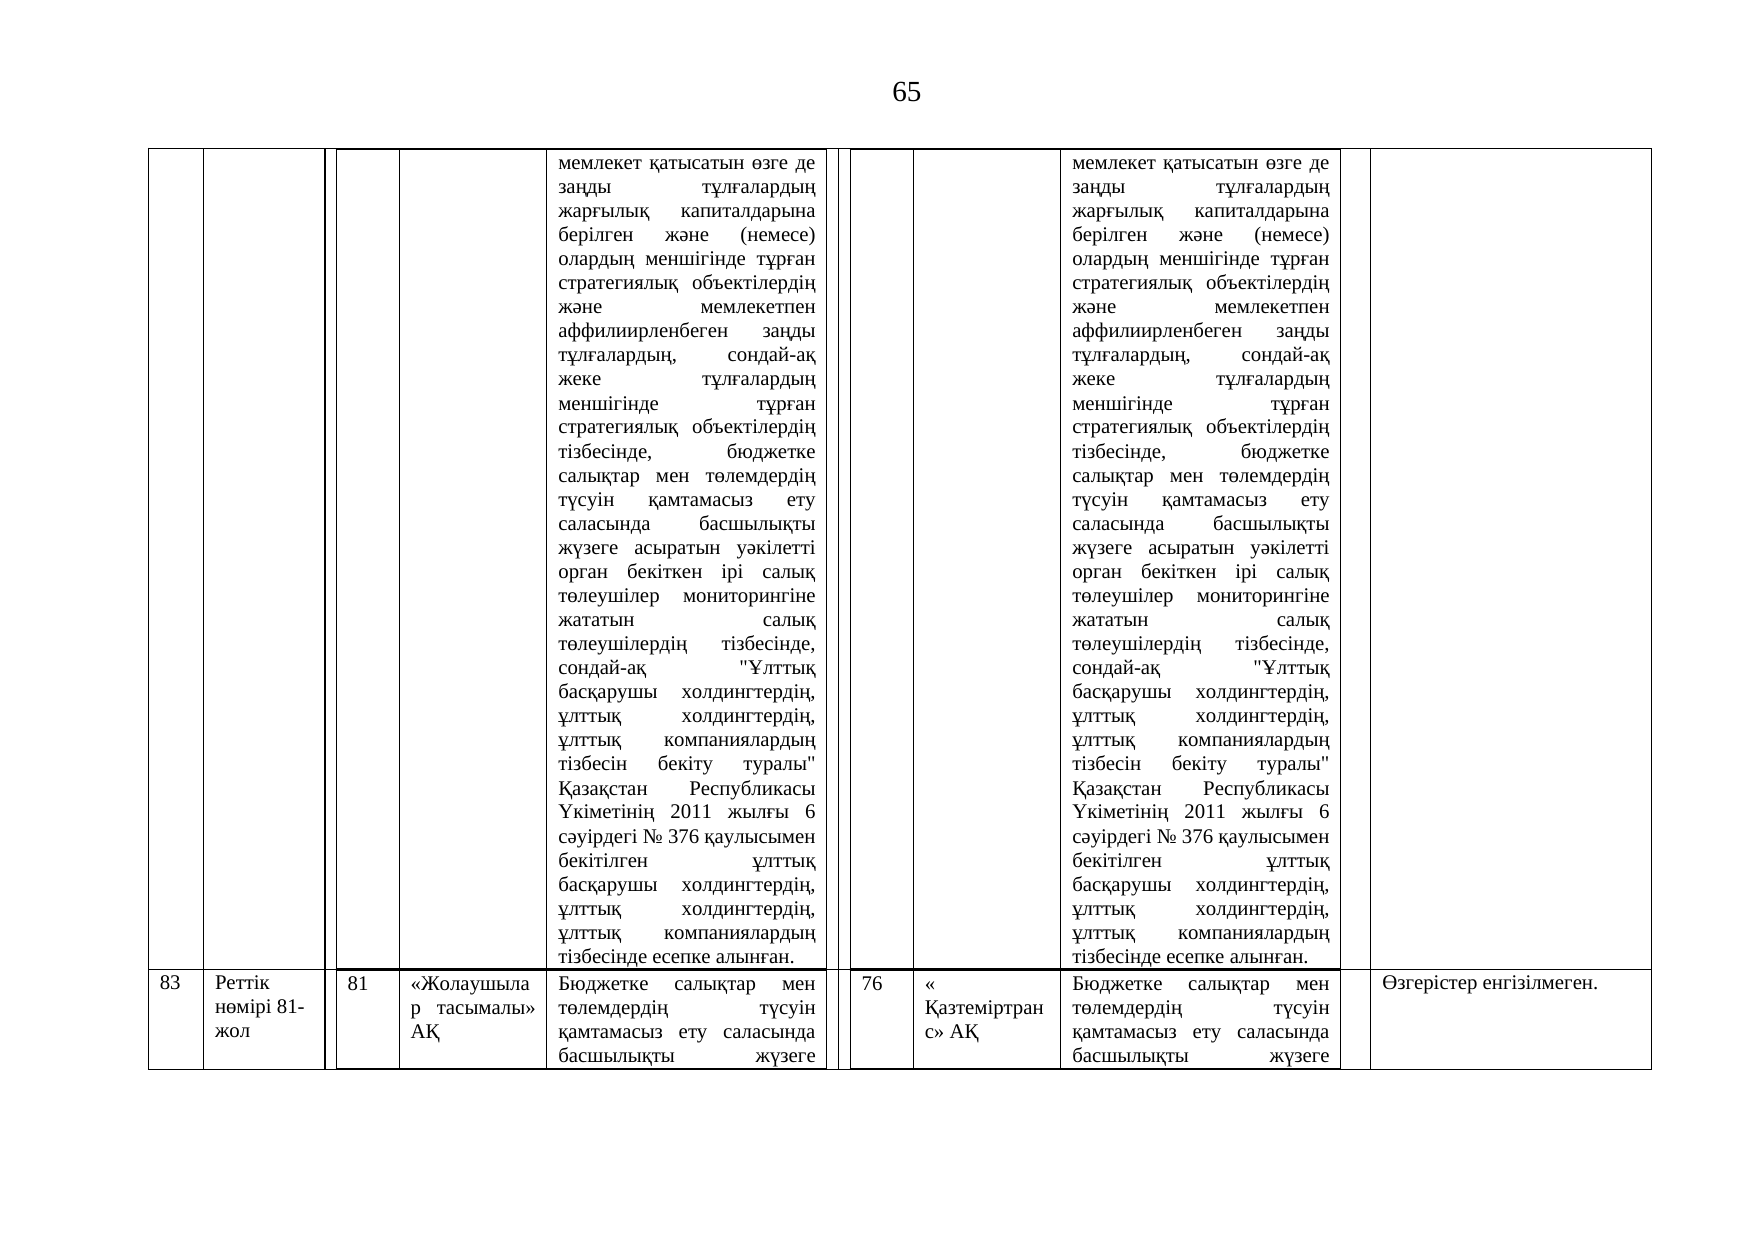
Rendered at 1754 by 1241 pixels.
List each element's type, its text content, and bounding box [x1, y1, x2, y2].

table_cell [839, 970, 850, 1068]
table_cell [1341, 149, 1370, 969]
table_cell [204, 149, 324, 969]
table_cell [400, 971, 546, 1068]
table_cell [827, 149, 838, 969]
table_cell [1341, 970, 1370, 1068]
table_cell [204, 970, 324, 1068]
table_cell [827, 970, 838, 1068]
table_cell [1371, 970, 1651, 1068]
table_cell [851, 971, 913, 1068]
table_cell [1061, 971, 1340, 1068]
table_cell 83 [149, 970, 203, 1068]
table_cell [839, 149, 850, 969]
table_cell [337, 971, 399, 1068]
table_cell [337, 150, 399, 968]
table_cell [1061, 150, 1340, 968]
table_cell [1371, 149, 1651, 969]
table_cell [326, 149, 336, 969]
table_cell [914, 150, 1060, 968]
table_cell [851, 150, 913, 968]
table_cell 82 [149, 149, 203, 969]
table_cell [547, 971, 826, 1068]
table_cell [400, 150, 546, 968]
table_cell [326, 970, 336, 1068]
table_cell [547, 150, 826, 968]
table_cell [914, 971, 1060, 1068]
